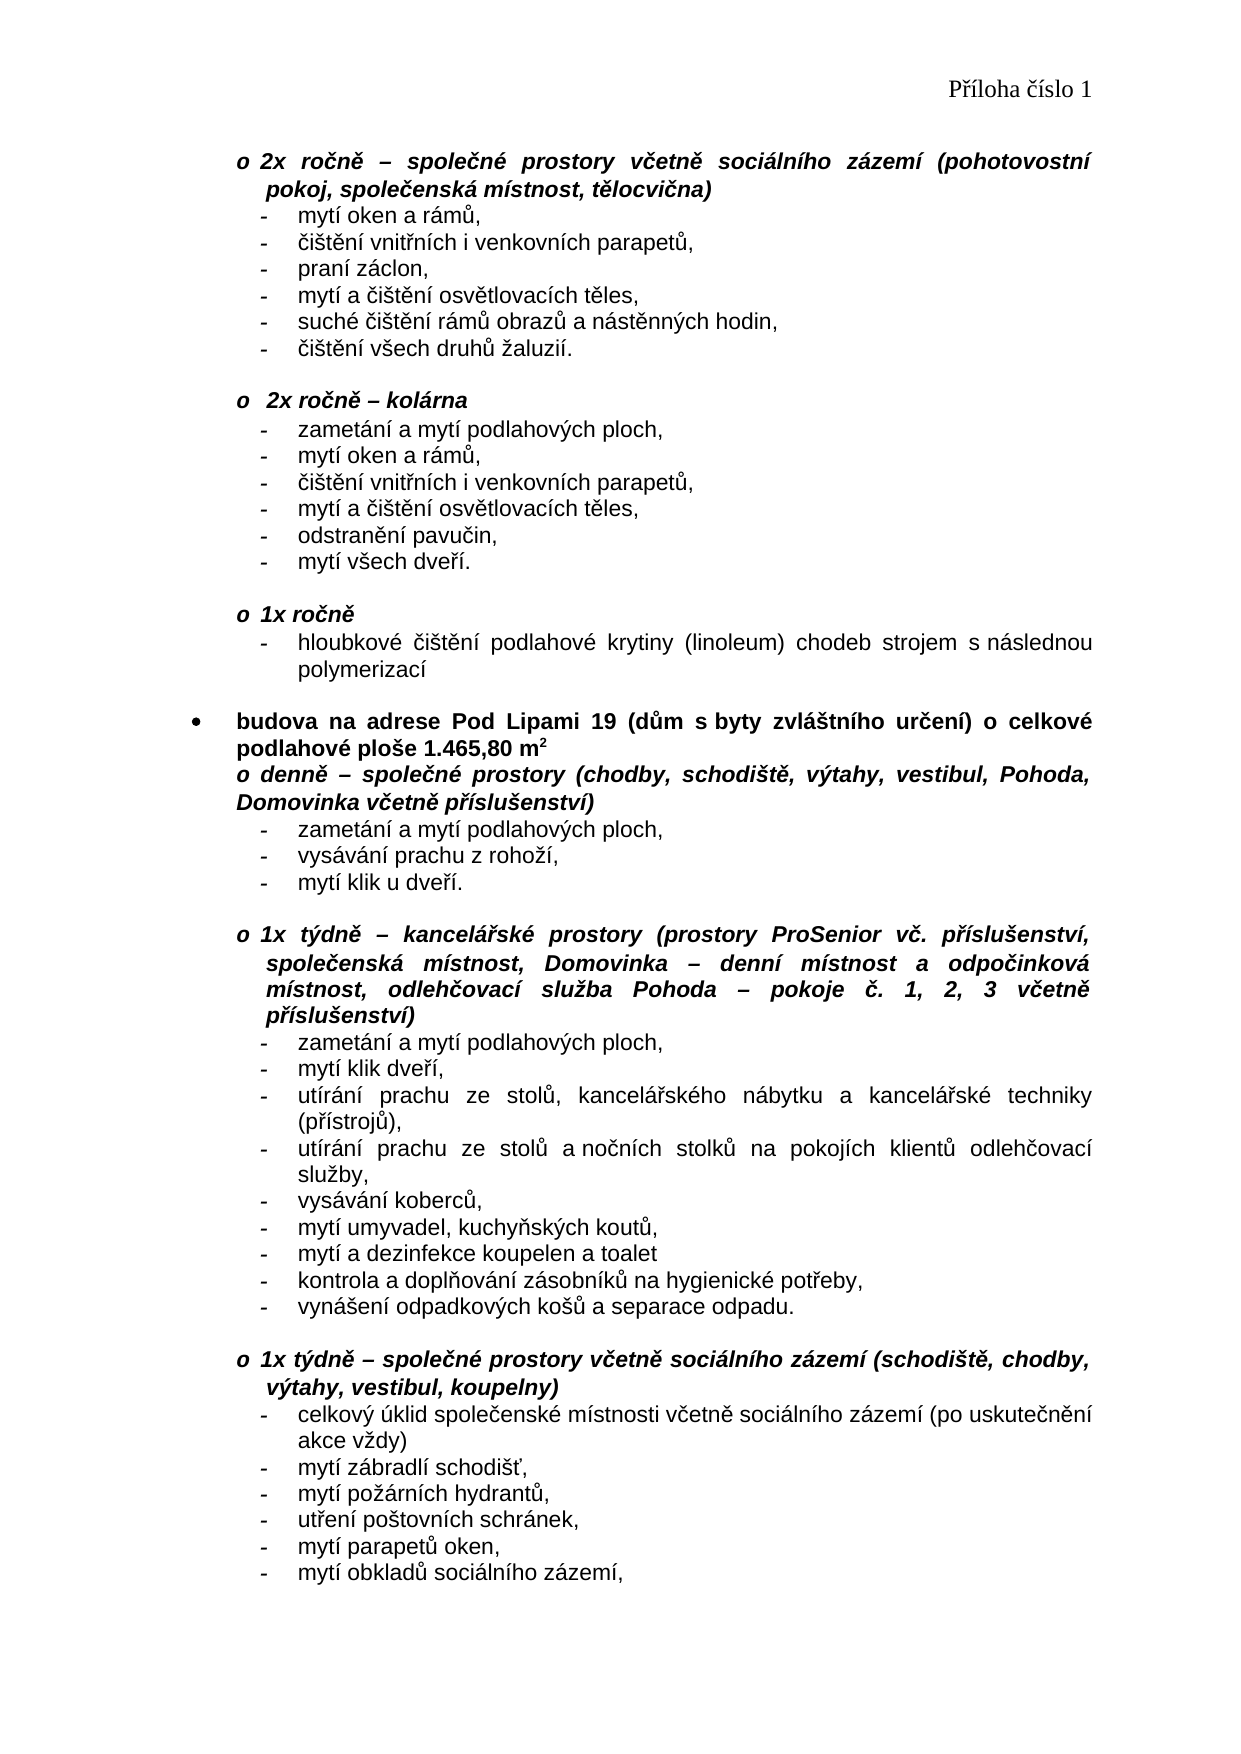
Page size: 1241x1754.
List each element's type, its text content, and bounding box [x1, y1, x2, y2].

list mytí a čištění osvětlovacích těles, [260, 282, 1093, 308]
list suché čištění rámů obrazů a nástěnných hodin, [260, 308, 1093, 334]
list 1x týdně – společné prostory včetně sociálního zázemí (schodiště, chodby, výtahy, vestibul, koupelny) [236, 1346, 1093, 1401]
list mytí umyvadel, kuchyňských koutů, [260, 1214, 1093, 1240]
list 1x ročně [236, 601, 1093, 629]
list odstranění pavučin, [260, 522, 1093, 548]
list zametání a mytí podlahových ploch, [260, 1029, 1093, 1055]
list 1x týdně – kancelářské prostory (prostory ProSenior vč. příslušenství, společenská místnost, Domovinka – denní místnost a odpočinková místnost, odlehčovací služba Pohoda – pokoje č. 1, 2, 3 včetně příslušenství) [236, 921, 1093, 1029]
list utírání prachu ze stolů, kancelářského nábytku a kancelářské techniky (přístrojů), [260, 1082, 1093, 1134]
list praní záclon, [260, 255, 1093, 282]
list kontrola a doplňování zásobníků na hygienické potřeby, [260, 1267, 1093, 1293]
list mytí oken a rámů, [260, 442, 1093, 469]
list mytí parapetů oken, [260, 1533, 1093, 1559]
list čištění vnitřních i venkovních parapetů, [260, 469, 1093, 495]
list 2x ročně – společné prostory včetně sociálního zázemí (pohotovostní pokoj, společenská místnost, tělocvična) [236, 148, 1093, 202]
list mytí a čištění osvětlovacích těles, [260, 495, 1093, 522]
list zametání a mytí podlahových ploch, [260, 816, 1093, 842]
list utírání prachu ze stolů a nočních stolků na pokojích klientů odlehčovací služby, [260, 1134, 1093, 1187]
list mytí zábradlí schodišť, [260, 1453, 1093, 1480]
list mytí obkladů sociálního zázemí, [260, 1559, 1093, 1586]
list budova na adrese Pod Lipami 19 (dům s byty zvláštního určení) o celkové podlahové ploše 1.465,80 m2 [192, 708, 1093, 761]
list utření poštovních schránek, [260, 1506, 1093, 1533]
list celkový úklid společenské místnosti včetně sociálního zázemí (po uskutečnění akce vždy) [260, 1401, 1093, 1453]
list mytí všech dveří. [260, 548, 1093, 574]
list hloubkové čištění podlahové krytiny (linoleum) chodeb strojem s následnou polymerizací [260, 629, 1093, 682]
list vysávání koberců, [260, 1187, 1093, 1214]
list vysávání prachu z rohoží, [260, 842, 1093, 869]
list 2x ročně – kolárna [236, 387, 1093, 416]
list vynášení odpadkových košů a separace odpadu. [260, 1293, 1093, 1320]
list čištění všech druhů žaluzií. [260, 334, 1093, 361]
list mytí klik u dveří. [260, 869, 1093, 895]
list mytí požárních hydrantů, [260, 1480, 1093, 1506]
list denně – společné prostory (chodby, schodiště, výtahy, vestibul, Pohoda, Domovinka včetně příslušenství) [236, 761, 1093, 816]
list mytí a dezinfekce koupelen a toalet [260, 1240, 1093, 1267]
list zametání a mytí podlahových ploch, [260, 416, 1093, 442]
list mytí oken a rámů, [260, 202, 1093, 229]
list čištění vnitřních i venkovních parapetů, [260, 229, 1093, 255]
list mytí klik dveří, [260, 1055, 1093, 1082]
